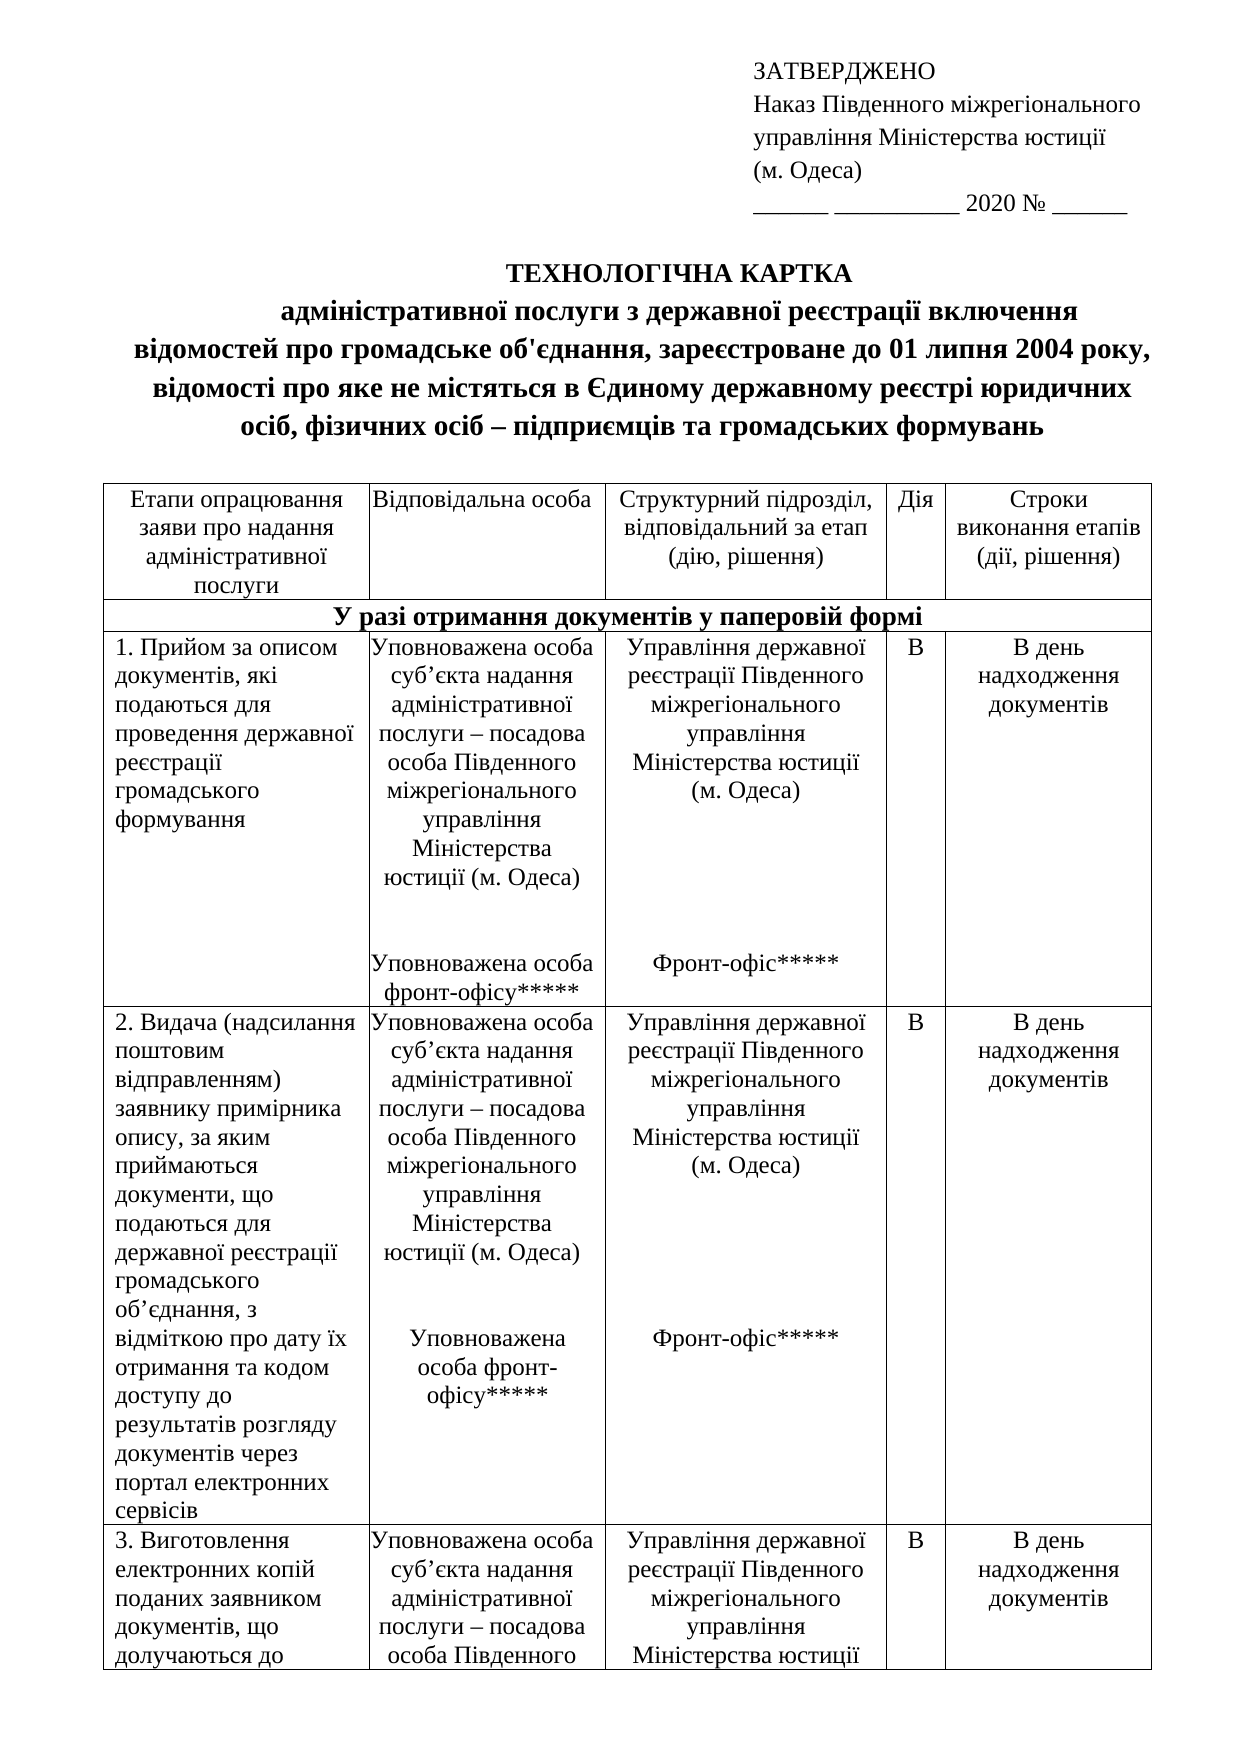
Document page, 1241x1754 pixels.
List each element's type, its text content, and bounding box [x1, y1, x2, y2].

table_header Строки виконання етапів (дії, рішення) [946, 484, 1151, 599]
table_cell В день надходження документів [946, 632, 1151, 1006]
table_cell У разі отримання документів у паперовій формі [104, 600, 1151, 631]
text адміністративної послуги з державної реєстрації включення відомостей про громадське об'єднання, зареєстроване до 01 липня 2004 року, відомості про яке не містяться в Єдиному державному реєстрі юридичних осіб, фізичних осіб – підприємців та громадських формувань [133, 293, 1152, 442]
table_cell Управління державної реєстрації Південного міжрегіонального управління Міністерства юстиції (м. Одеса) Фронт-офіс***** [606, 632, 886, 1006]
text ______ __________ 2020 № ______ [753, 188, 1152, 217]
table_header Відповідальна особа [370, 484, 605, 599]
table_header Етапи опрацювання заяви про надання адміністративної послуги [104, 484, 369, 599]
text ЗАТВЕРДЖЕНО [753, 56, 1152, 85]
table_header Дія [887, 484, 945, 599]
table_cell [606, 1525, 886, 1669]
table_cell В [887, 1007, 945, 1524]
table_cell 2. Видача (надсилання поштовим відправленням) заявнику примірника опису, за яким приймаються документи, що подаються для державної реєстрації громадського об’єднання, з відміткою про дату їх отримання та кодом доступу до результатів розгляду документів через портал електронних сервісів [104, 1007, 369, 1524]
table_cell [104, 1525, 369, 1669]
text ТЕХНОЛОГІЧНА КАРТКА [133, 257, 1152, 288]
table_cell В [887, 632, 945, 1006]
table_cell Управління державної реєстрації Південного міжрегіонального управління Міністерства юстиції (м. Одеса) Фронт-офіс***** [606, 1007, 886, 1524]
text Наказ Південного міжрегіонального управління Міністерства юстиції [753, 89, 1152, 151]
text (м. Одеса) [753, 155, 1152, 184]
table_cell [370, 1525, 605, 1669]
table_header Структурний підрозділ, відповідальний за етап (дію, рішення) [606, 484, 886, 599]
table_cell 1. Прийом за описом документів, які подаються для проведення державної реєстрації громадського формування [104, 632, 369, 1006]
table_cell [946, 1525, 1151, 1669]
table_cell В [887, 1525, 945, 1669]
table_cell В день надходження документів [946, 1007, 1151, 1524]
